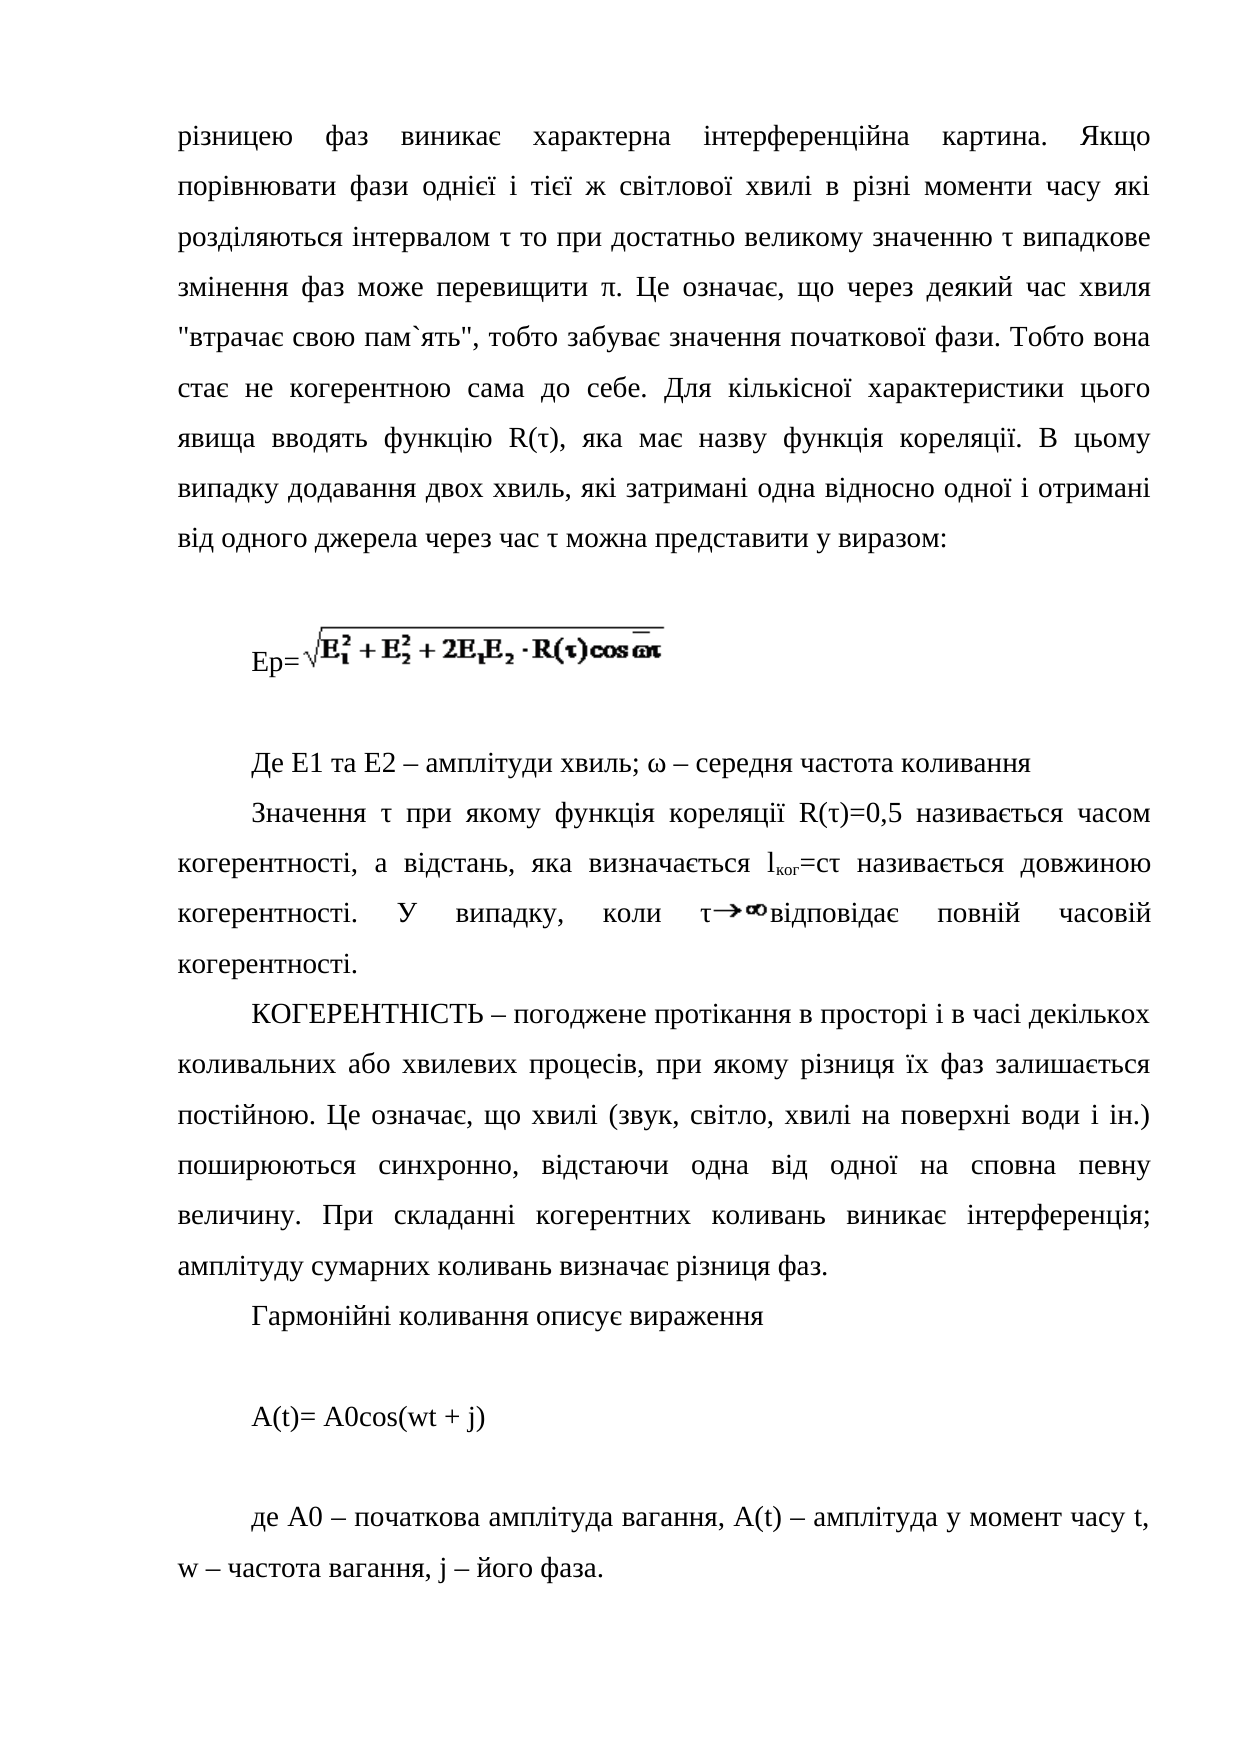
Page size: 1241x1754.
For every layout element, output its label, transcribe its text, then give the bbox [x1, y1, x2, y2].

text Де Е1 та Е2 – амплітуди хвиль; ω – середня частота коливання [177, 745, 1152, 778]
text КОГЕРЕНТНІСТЬ – погоджене протікання в просторі і в часі декількох коливальних або хвилевих процесів, при якому різниця їх фаз залишається постійною. Це означає, що хвилі (звук, світло, хвилі на поверхні води і ін.) поширюються синхронно, відстаючи одна від одної на сповна певну величину. При складанні когерентних коливань виникає інтерференція; амплітуду сумарних коливань визначає різниця фаз. [177, 996, 1152, 1281]
picture [299, 621, 669, 672]
text A(t)= A0cos(wt + j) [177, 1399, 1152, 1432]
text де A0 – початкова амплітуда вагання, A(t) – амплітуда у момент часу t, w – частота вагання, j – його фаза. [177, 1499, 1152, 1583]
picture [711, 900, 770, 923]
text Гармонійні коливання описує вираження [177, 1298, 1152, 1332]
text Значення τ при якому функція кореляції R(τ)=0,5 називається часом когерентності, а відстань, яка визначається lког=сτ називається довжиною когерентності. У випадку, коли τвідповідає повній часовій когерентності. [177, 795, 1152, 979]
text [177, 118, 1152, 554]
